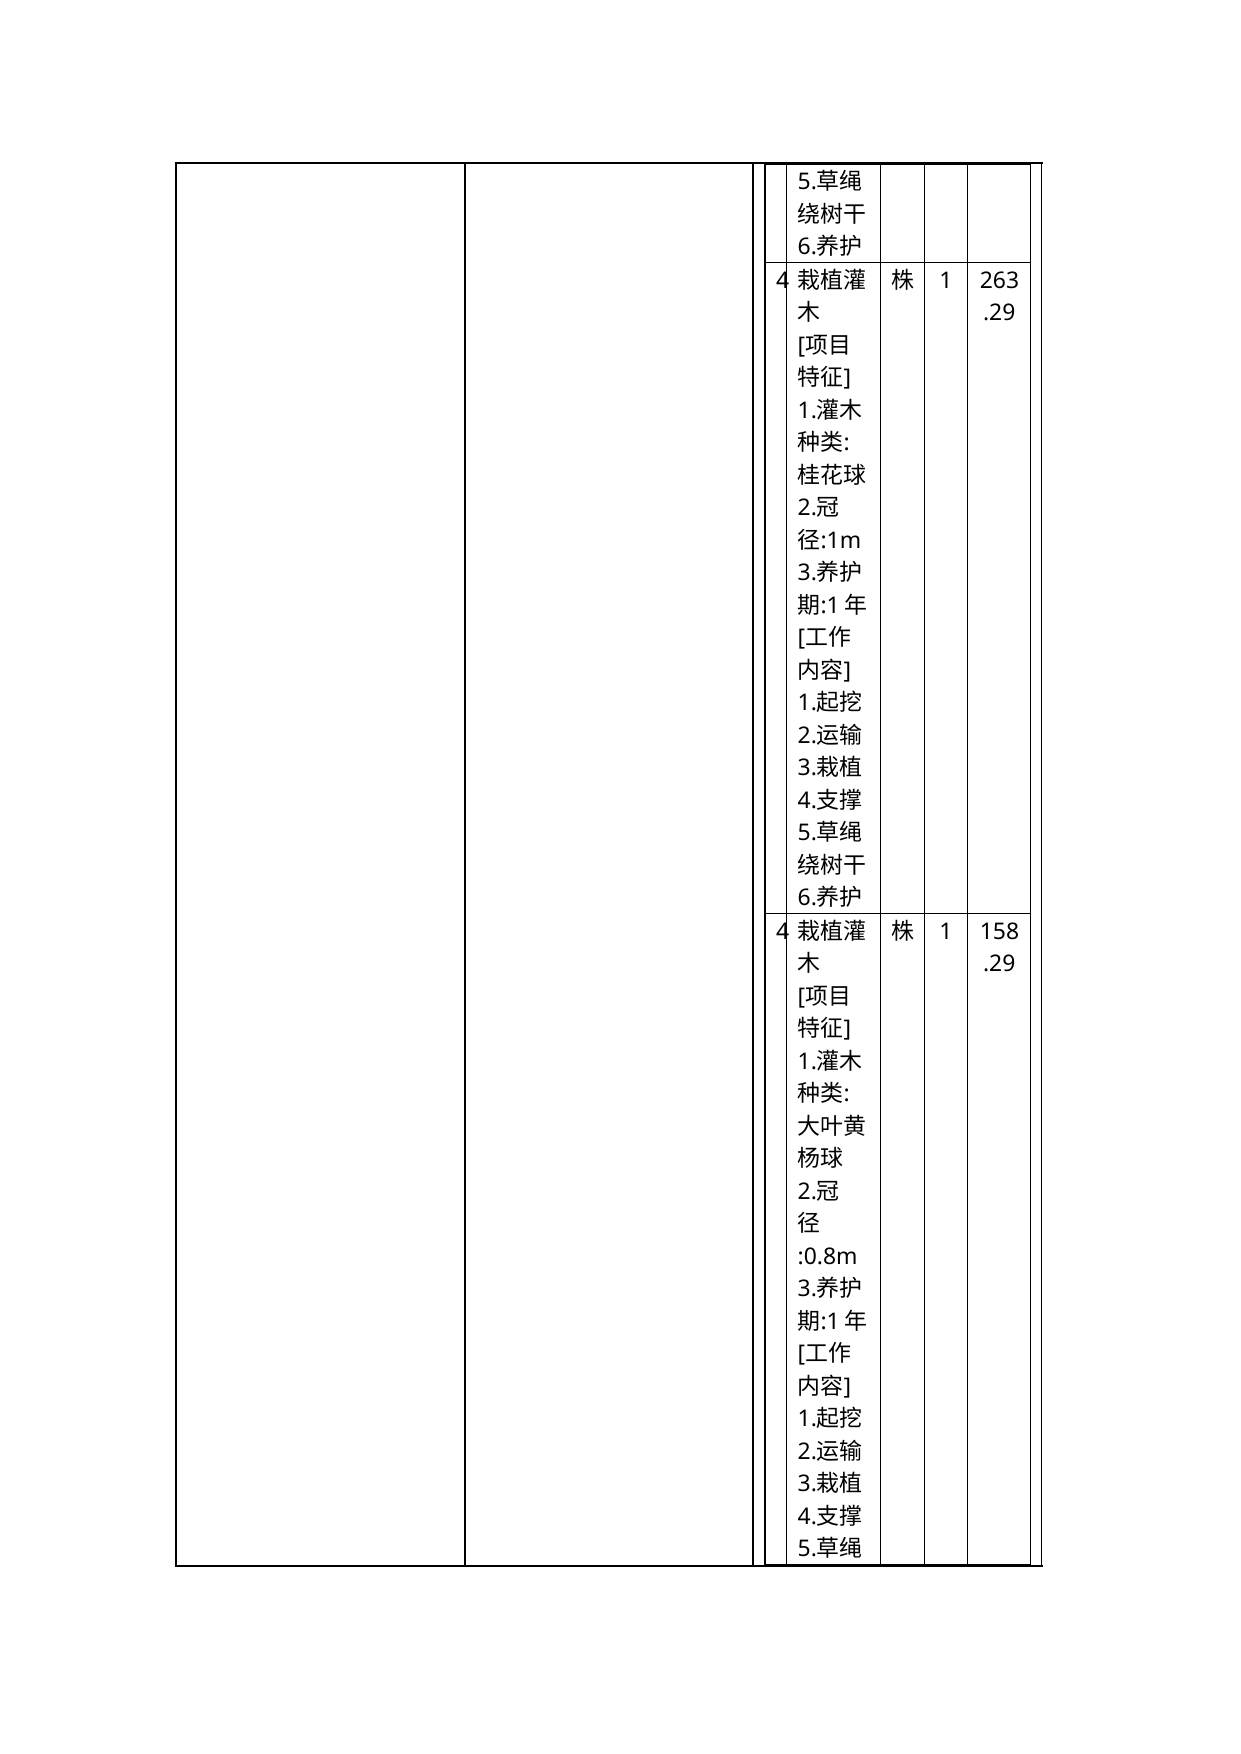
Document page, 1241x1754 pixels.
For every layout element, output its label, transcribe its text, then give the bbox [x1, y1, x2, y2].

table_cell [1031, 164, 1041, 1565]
table_cell [177, 164, 464, 1565]
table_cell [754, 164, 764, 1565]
table_cell 1 [466, 164, 752, 1565]
